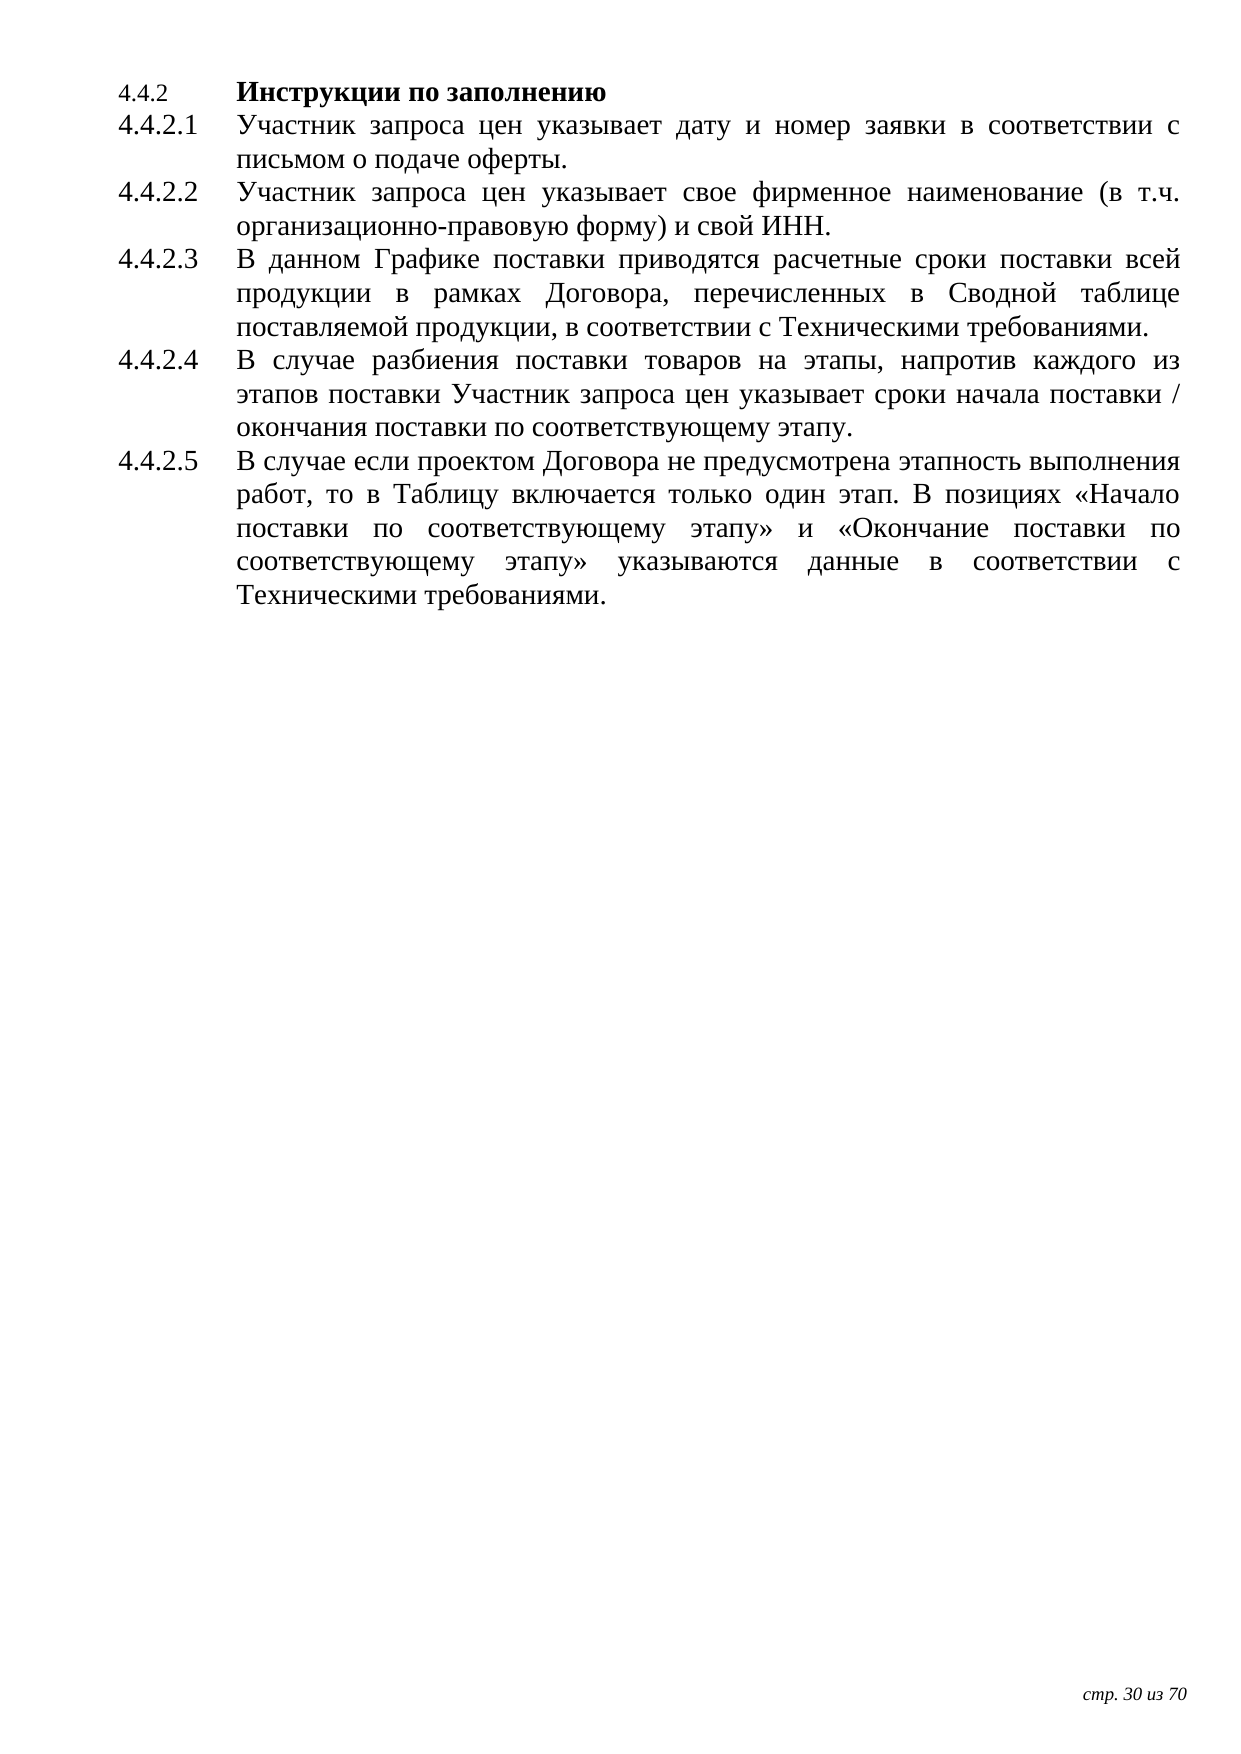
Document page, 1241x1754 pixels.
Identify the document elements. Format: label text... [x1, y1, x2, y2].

text В данном Графике поставки приводятся расчетные сроки поставки всей продукции в рамках Договора, перечисленных в Сводной таблице поставляемой продукции, в соответствии с Техническими требованиями. [118, 242, 1181, 342]
text Участник запроса цен указывает свое фирменное наименование (в т.ч. организационно-правовую форму) и свой ИНН. [118, 174, 1181, 242]
text Инструкции по заполнению [118, 74, 1181, 107]
text Участник запроса цен указывает дату и номер заявки в соответствии с письмом о подаче оферты. [118, 107, 1181, 174]
text В случае если проектом Договора не предусмотрена этапность выполнения работ, то в Таблицу включается только один этап. В позициях «Начало поставки по соответствующему этапу» и «Окончание поставки по соответствующему этапу» указываются данные в соответствии с Техническими требованиями. [118, 443, 1181, 611]
text В случае разбиения поставки товаров на этапы, напротив каждого из этапов поставки Участник запроса цен указывает сроки начала поставки / окончания поставки по соответствующему этапу. [118, 342, 1181, 443]
